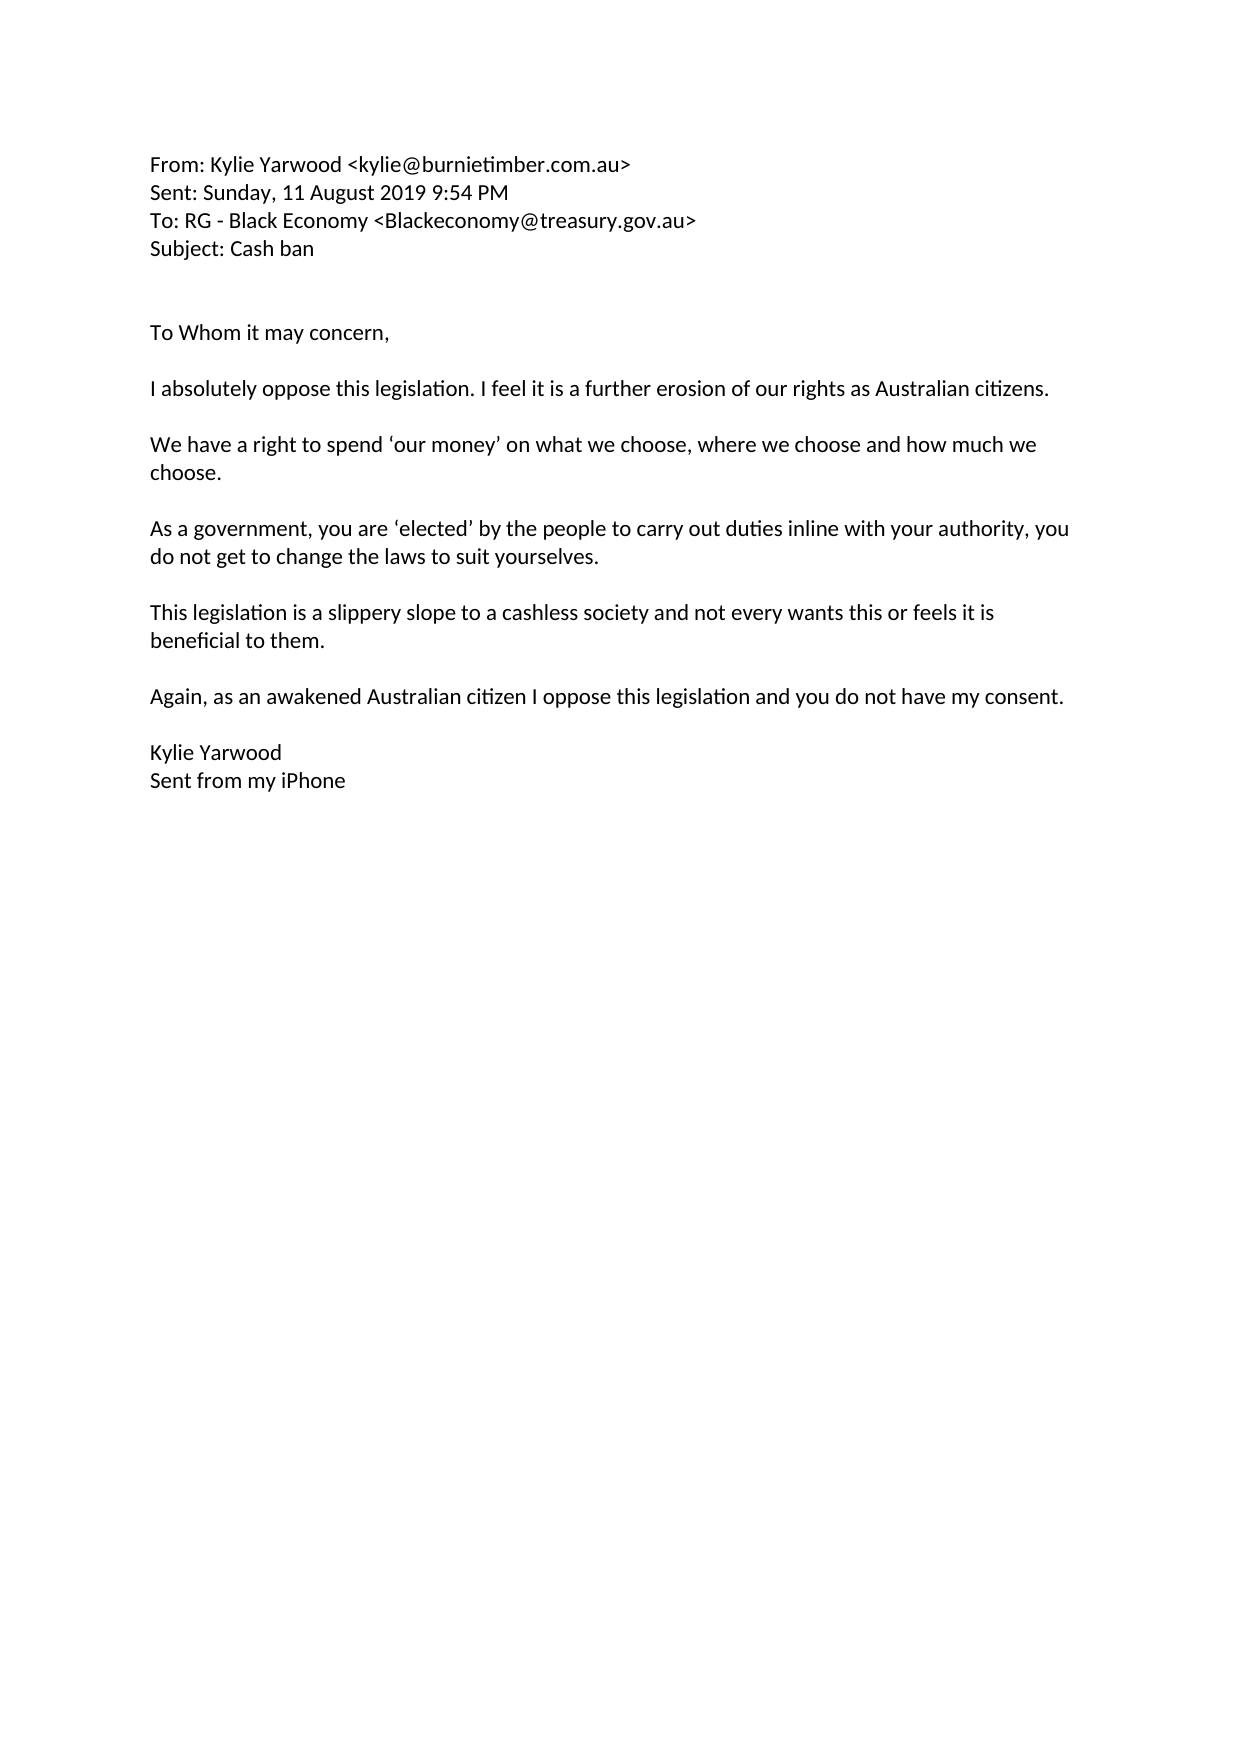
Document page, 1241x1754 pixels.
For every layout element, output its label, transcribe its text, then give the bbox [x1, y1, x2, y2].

text This legislation is a slippery slope to a cashless society and not every wants this or feels it is beneficial to them. [150, 598, 1090, 654]
text Again, as an awakened Australian citizen I oppose this legislation and you do not have my consent. [150, 682, 1090, 710]
text As a government, you are ‘elected’ by the people to carry out duties inline with your authority, you do not get to change the laws to suit yourselves. [150, 514, 1090, 570]
text To Whom it may concern, [150, 318, 1090, 346]
text Sent from my iPhone [150, 766, 1090, 794]
text From: Kylie Yarwood <kylie@burnietimber.com.au> Sent: Sunday, 11 August 2019 9:54 PM To: RG - Black Economy <Blackeconomy@treasury.gov.au> Subject: Cash ban [150, 150, 1090, 262]
text Kylie Yarwood [150, 738, 1090, 766]
text We have a right to spend ‘our money’ on what we choose, where we choose and how much we choose. [150, 430, 1090, 486]
text I absolutely oppose this legislation. I feel it is a further erosion of our rights as Australian citizens. [150, 374, 1090, 402]
